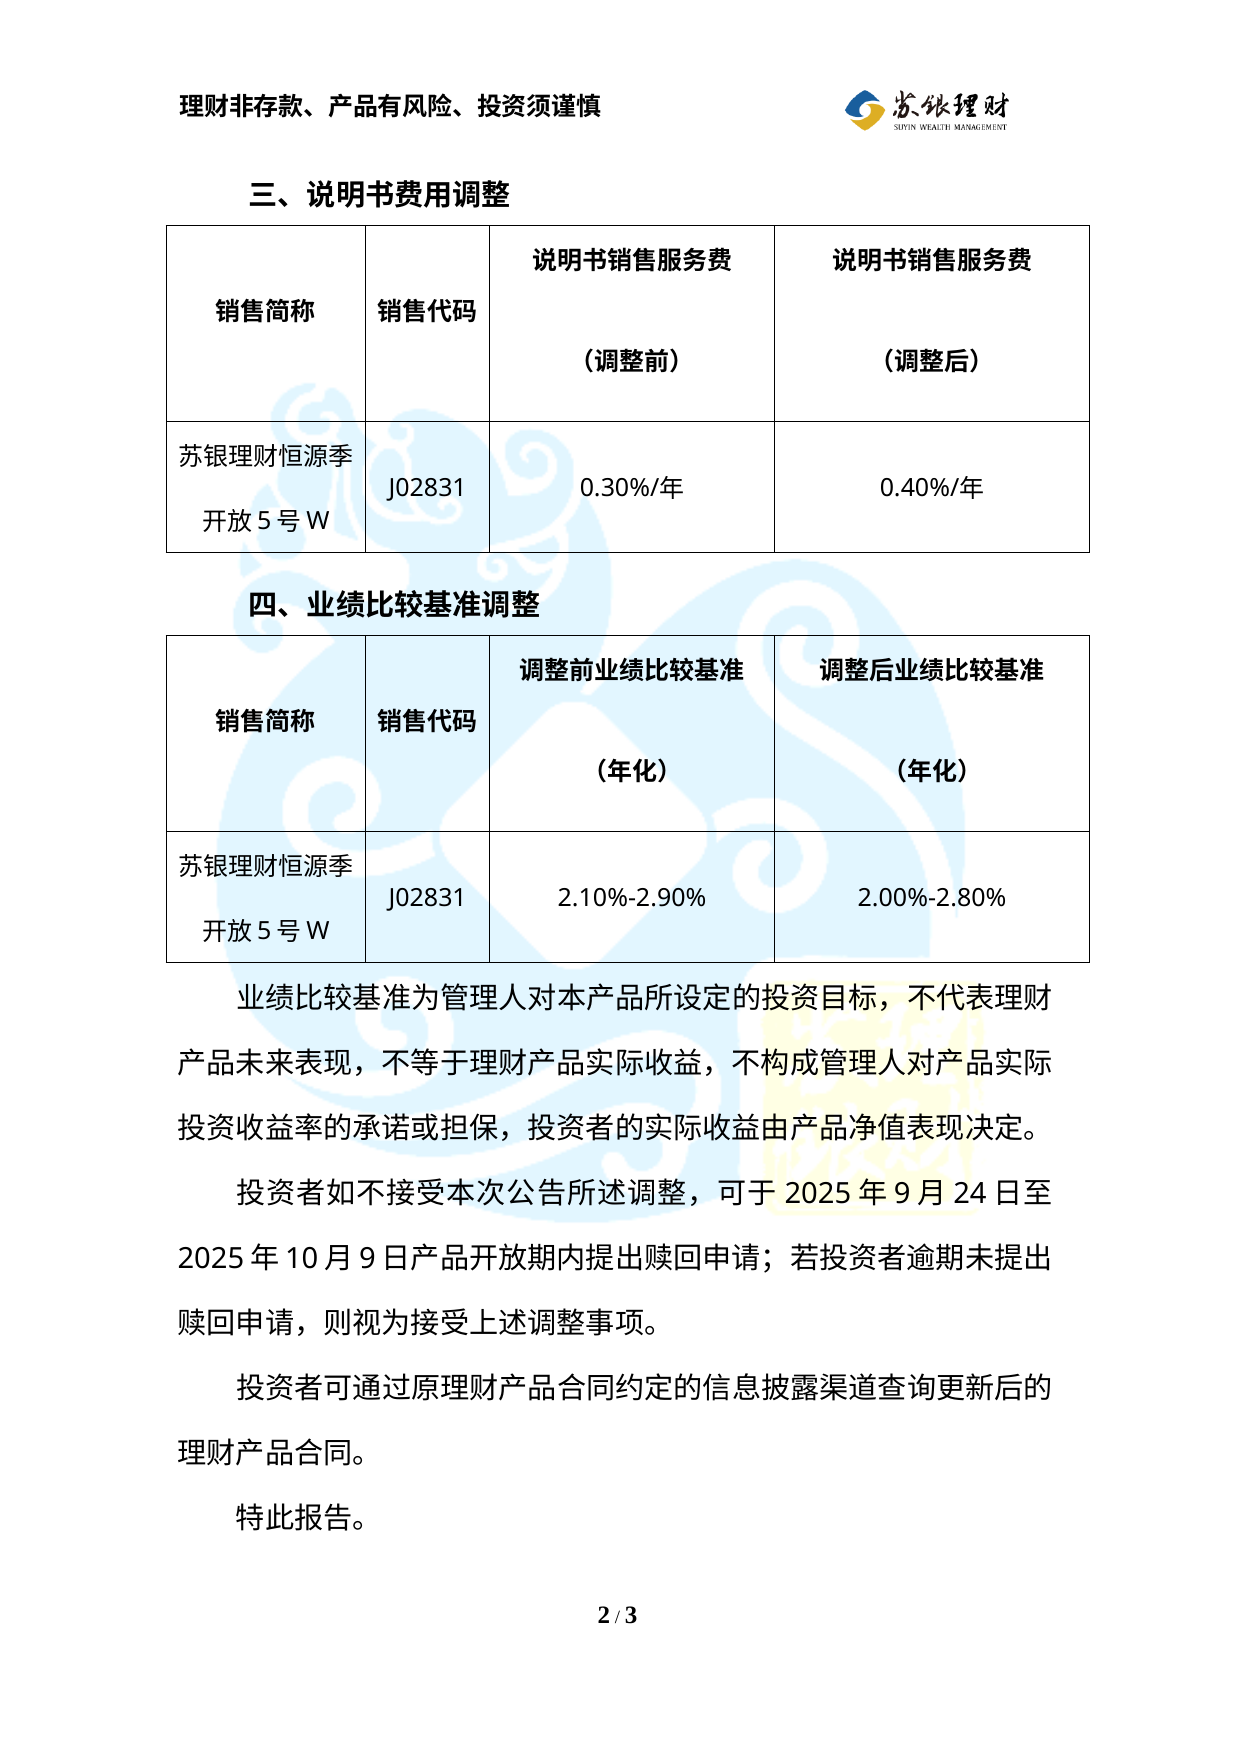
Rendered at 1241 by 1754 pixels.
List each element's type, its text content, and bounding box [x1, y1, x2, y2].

text 特此报告。 [177, 1483, 1053, 1548]
list 说明书费用调整 [190, 160, 1053, 225]
table_cell 苏银理财恒源季开放5号W [167, 832, 365, 962]
table_header 销售简称 [167, 226, 365, 421]
table_header 说明书销售服务费 （调整后） [775, 226, 1089, 421]
text 业绩比较基准为管理人对本产品所设定的投资目标，不代表理财产品未来表现，不等于理财产品实际收益，不构成管理人对产品实际投资收益率的承诺或担保，投资者的实际收益由产品净值表现决定。 [177, 963, 1053, 1158]
text 投资者可通过原理财产品合同约定的信息披露渠道查询更新后的理财产品合同。 [177, 1353, 1053, 1483]
table_header 调整前业绩比较基准 （年化） [490, 636, 774, 831]
table_cell 0.40%/年 [775, 422, 1089, 552]
table_cell J02831 [366, 832, 489, 962]
table_cell 0.30%/年 [490, 422, 774, 552]
table_header 调整后业绩比较基准 （年化） [775, 636, 1089, 831]
table_cell 苏银理财恒源季开放5号W [167, 422, 365, 552]
table_cell J02831 [366, 422, 489, 552]
table_cell 2.00%-2.80% [775, 832, 1089, 962]
table_header 说明书销售服务费 （调整前） [490, 226, 774, 421]
text 投资者如不接受本次公告所述调整，可于2025年9月24日至2025年10月9日产品开放期内提出赎回申请；若投资者逾期未提出赎回申请，则视为接受上述调整事项。 [177, 1158, 1053, 1353]
table_cell 2.10%-2.90% [490, 832, 774, 962]
picture [820, 73, 1039, 143]
list 业绩比较基准调整 [190, 570, 1053, 635]
table_header 销售简称 [167, 636, 365, 831]
table_header 销售代码 [366, 636, 489, 831]
table_header 销售代码 [366, 226, 489, 421]
